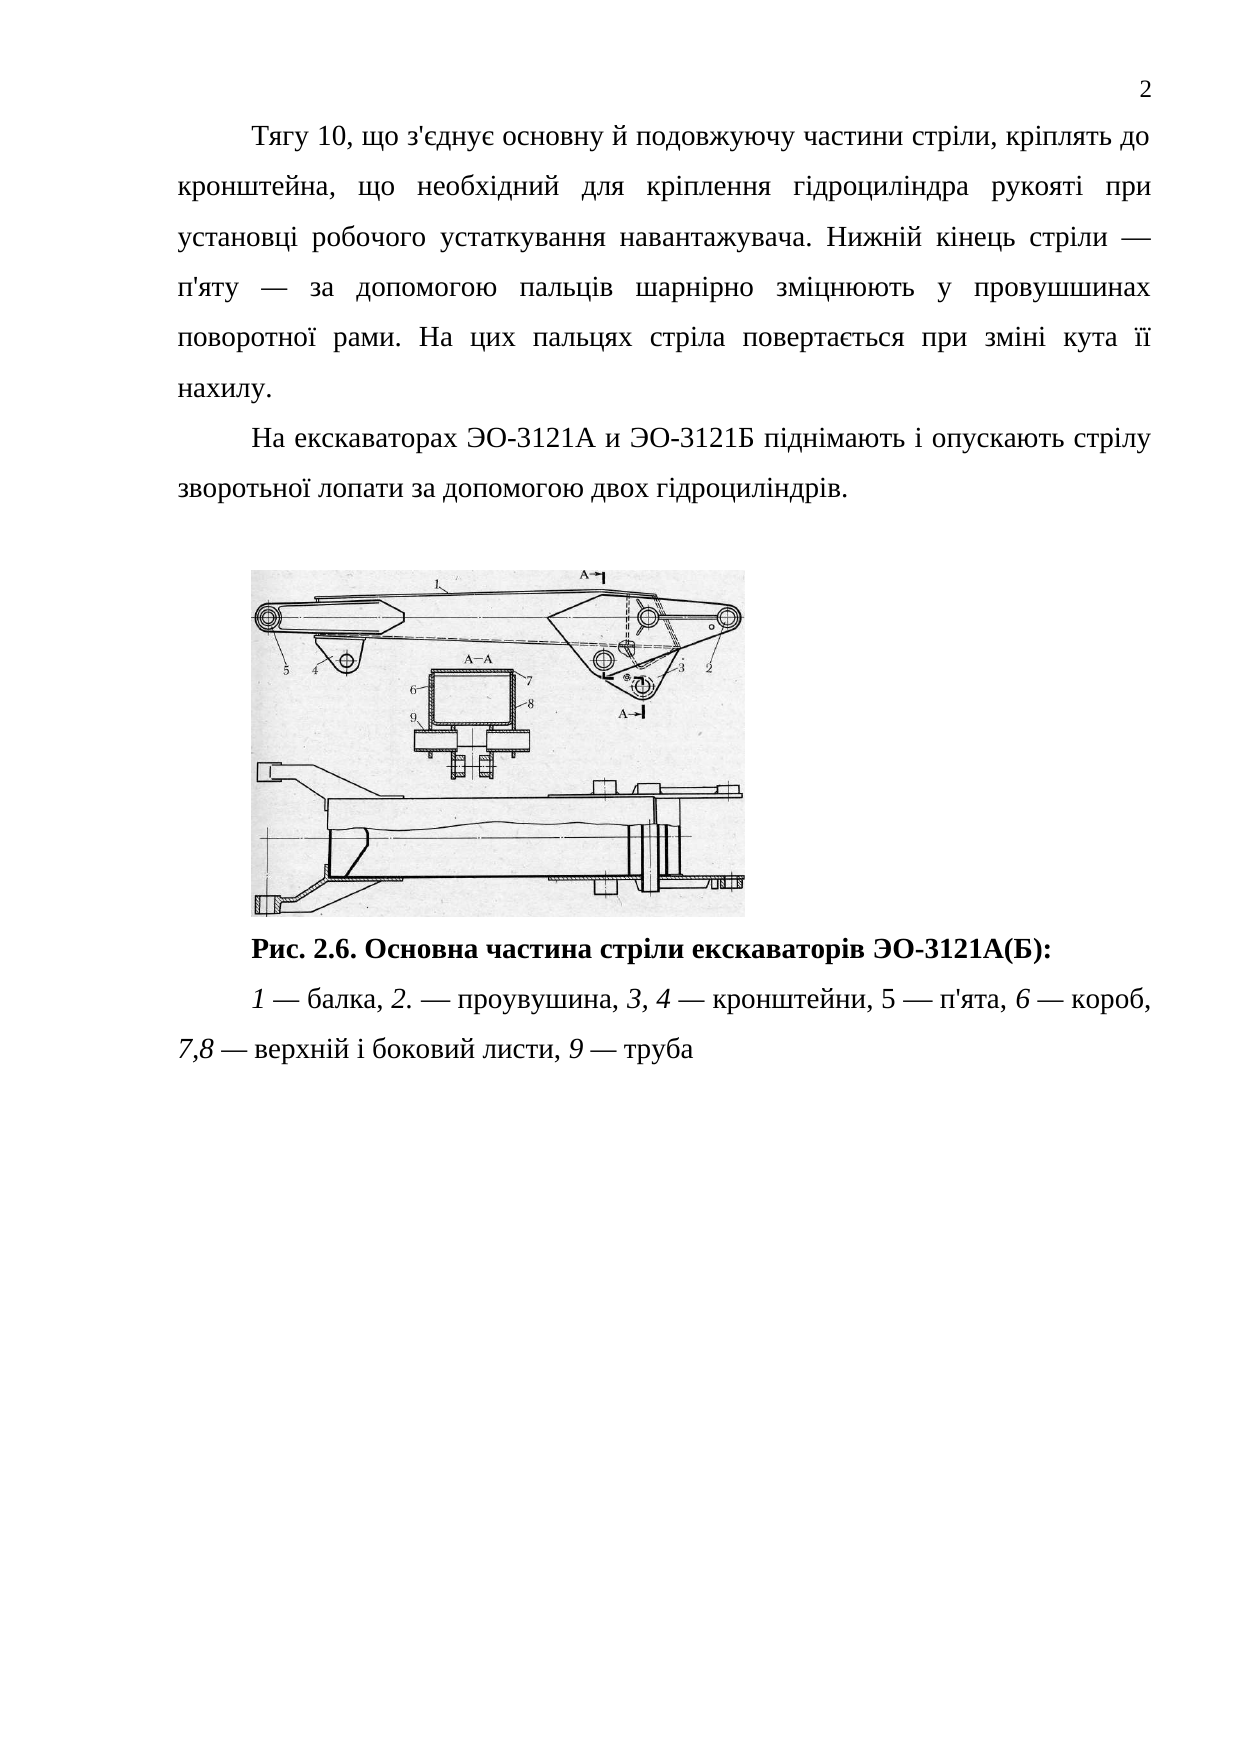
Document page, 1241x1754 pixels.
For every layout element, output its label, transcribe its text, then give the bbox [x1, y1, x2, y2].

text На екскаваторах ЭО-3121А и ЭО-3121Б піднімають і опускають стрілу зворотьної лопати за допомогою двох гідроциліндрів. [177, 420, 1152, 504]
text 1 — балка, 2. — проувушина, 3, 4 — кронштейни, 5 — п'ята, 6 — короб, 7,8 — верхній і боковий листи, 9 — труба [177, 981, 1152, 1065]
text Тягу 10, що з'єднує основну й подовжуючу частини стріли, кріплять до кронштейна, що необхідний для кріплення гідроциліндра рукояті при установці робочого устаткування навантажувача. Нижній кінець стріли — п'яту — за допомогою пальців шарнірно зміцнюють у провушшинах поворотної рами. На цих пальцях стріла повертається при зміні кута її нахилу. [177, 118, 1152, 403]
text Рис. 2.6. Основна частина стріли екскаваторів ЭО-3121А(Б): [177, 931, 1152, 964]
picture [251, 570, 745, 917]
